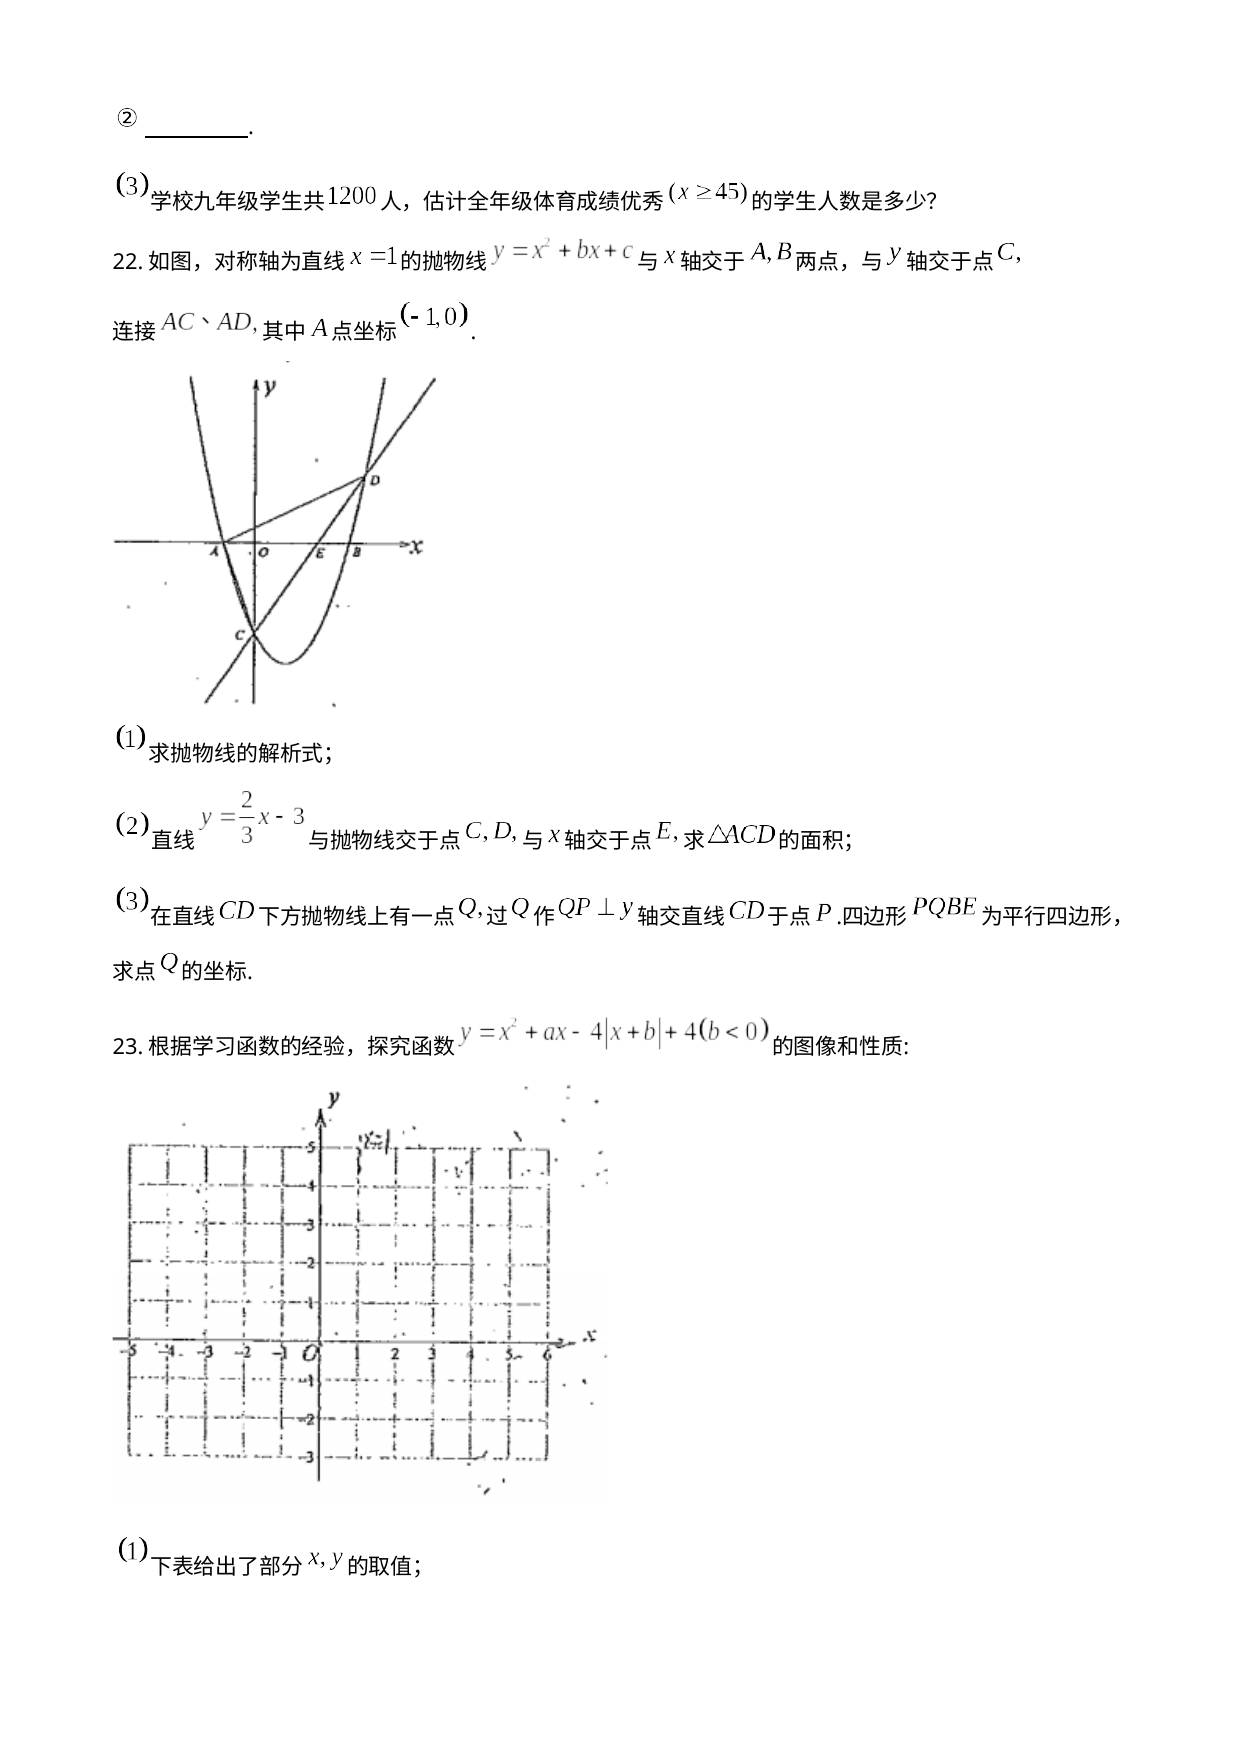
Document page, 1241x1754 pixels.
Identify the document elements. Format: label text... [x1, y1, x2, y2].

text 22. 如图，对称轴为直线的抛物线与轴交于两点，与轴交于点 [112, 232, 1128, 297]
text 下表给出了部分的取值； [112, 1532, 1128, 1597]
text 学校九年级学生共人，估计全年级体育成绩优秀的学生人数是多少？ [112, 167, 1128, 232]
text . [112, 102, 1128, 167]
picture [112, 361, 461, 717]
text 求抛物线的解析式； [112, 719, 1128, 784]
text 直线与抛物线交于点与轴交于点求的面积； [112, 784, 1128, 882]
text 23. 根据学习函数的经验，探究函数的图像和性质: [112, 1012, 1128, 1077]
text 在直线下方抛物线上有一点过作轴交直线于点.四边形为平行四边形，求点的坐标. [112, 882, 1128, 1012]
text 连接其中点坐标. [112, 297, 1128, 362]
picture [112, 1076, 608, 1502]
